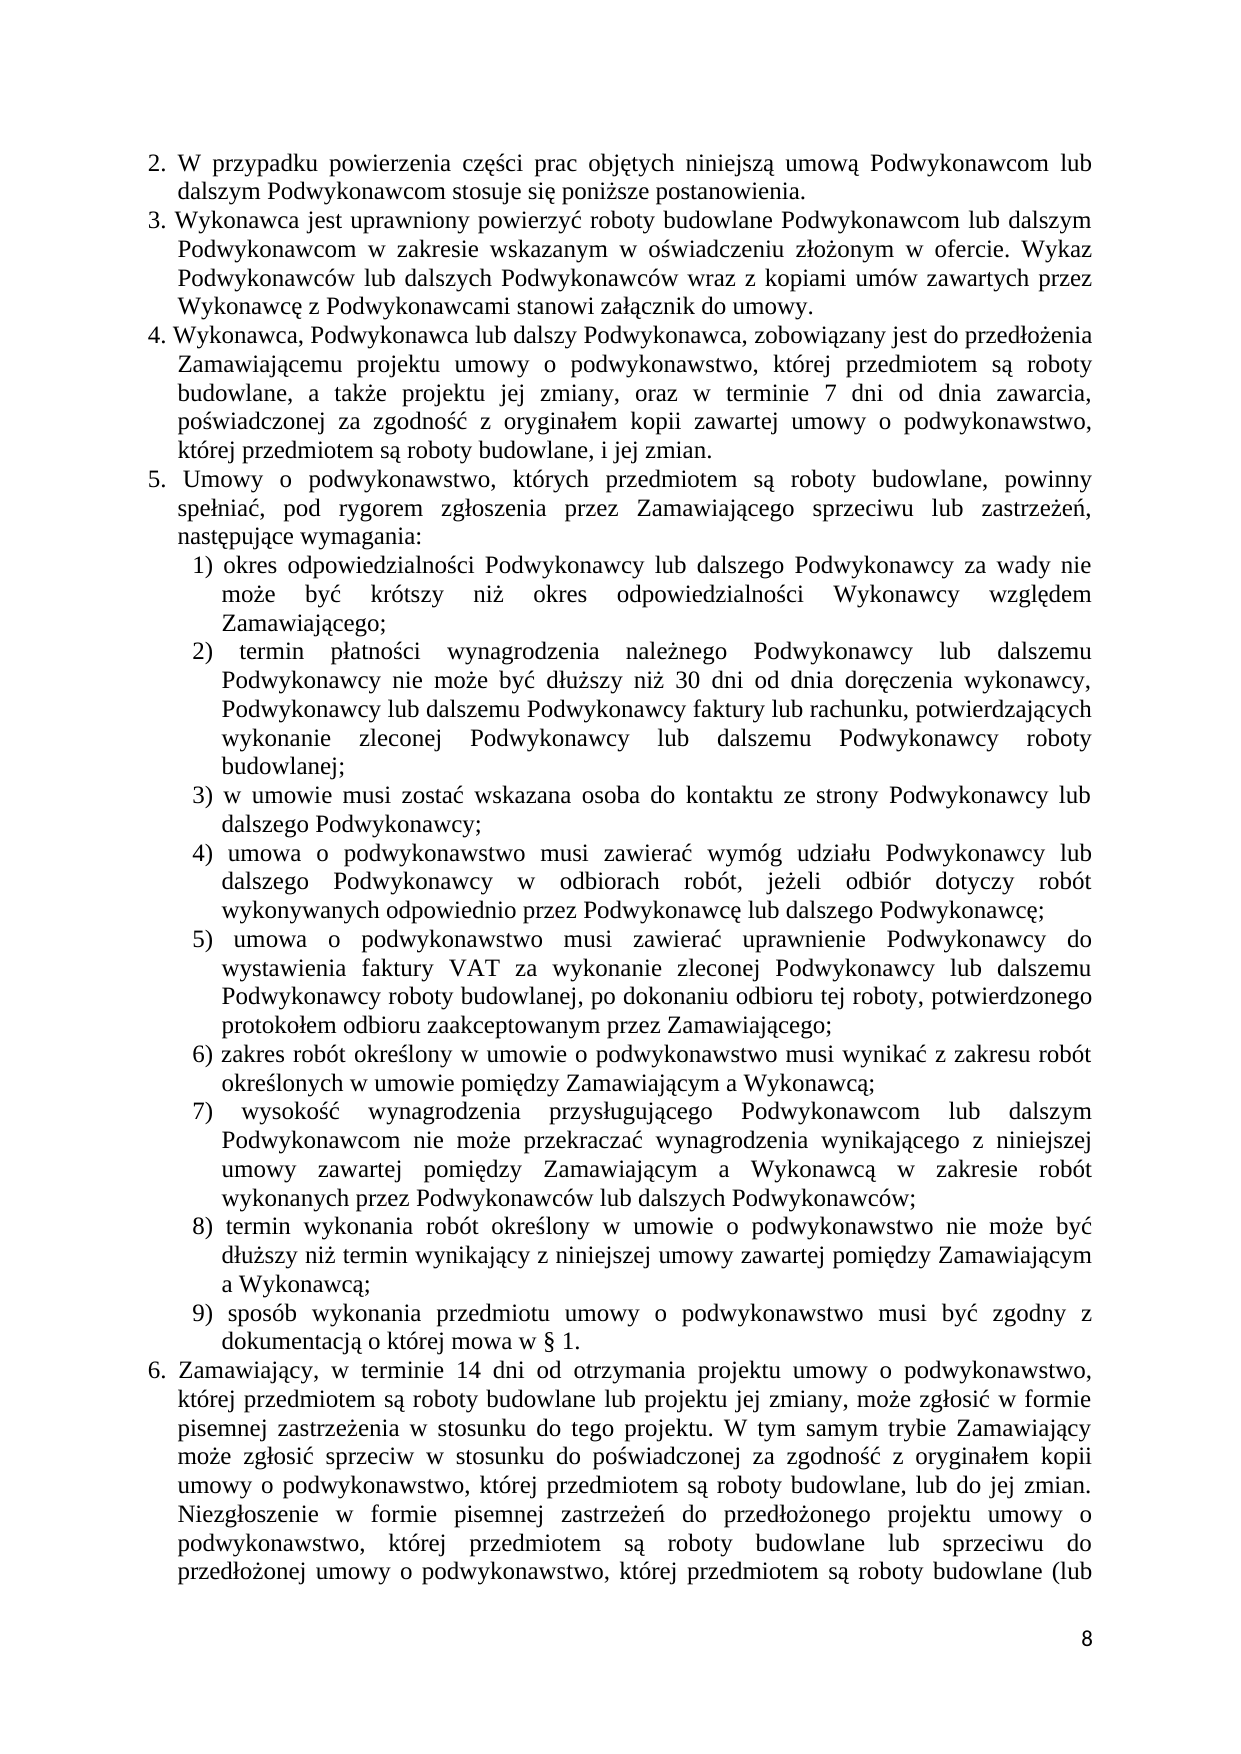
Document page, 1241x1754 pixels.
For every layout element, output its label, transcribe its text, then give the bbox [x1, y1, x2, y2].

text 4. Wykonawca, Podwykonawca lub dalszy Podwykonawca, zobowiązany jest do przedłożenia Zamawiającemu projektu umowy o podwykonawstwo, której przedmiotem są roboty budowlane, a także projektu jej zmiany, oraz w terminie 7 dni od dnia zawarcia, poświadczonej za zgodność z oryginałem kopii zawartej umowy o podwykonawstwo, której przedmiotem są roboty budowlane, i jej zmian. [148, 320, 1093, 464]
text 7) wysokość wynagrodzenia przysługującego Podwykonawcom lub dalszym Podwykonawcom nie może przekraczać wynagrodzenia wynikającego z niniejszej umowy zawartej pomiędzy Zamawiającym a Wykonawcą w zakresie robót wykonanych przez Podwykonawców lub dalszych Podwykonawców; [192, 1096, 1093, 1211]
text 5) umowa o podwykonawstwo musi zawierać uprawnienie Podwykonawcy do wystawienia faktury VAT za wykonanie zleconej Podwykonawcy lub dalszemu Podwykonawcy roboty budowlanej, po dokonaniu odbioru tej roboty, potwierdzonego protokołem odbioru zaakceptowanym przez Zamawiającego; [192, 924, 1093, 1039]
text 2) termin płatności wynagrodzenia należnego Podwykonawcy lub dalszemu Podwykonawcy nie może być dłuższy niż 30 dni od dnia doręczenia wykonawcy, Podwykonawcy lub dalszemu Podwykonawcy faktury lub rachunku, potwierdzających wykonanie zleconej Podwykonawcy lub dalszemu Podwykonawcy roboty budowlanej; [192, 636, 1093, 780]
text 3. Wykonawca jest uprawniony powierzyć roboty budowlane Podwykonawcom lub dalszym Podwykonawcom w zakresie wskazanym w oświadczeniu złożonym w ofercie. Wykaz Podwykonawców lub dalszych Podwykonawców wraz z kopiami umów zawartych przez Wykonawcę z Podwykonawcami stanowi załącznik do umowy. [148, 205, 1093, 320]
text 1) okres odpowiedzialności Podwykonawcy lub dalszego Podwykonawcy za wady nie może być krótszy niż okres odpowiedzialności Wykonawcy względem Zamawiającego; [192, 550, 1093, 636]
text 8) termin wykonania robót określony w umowie o podwykonawstwo nie może być dłuższy niż termin wynikający z niniejszej umowy zawartej pomiędzy Zamawiającym a Wykonawcą; [192, 1211, 1093, 1298]
text 5. Umowy o podwykonawstwo, których przedmiotem są roboty budowlane, powinny spełniać, pod rygorem zgłoszenia przez Zamawiającego sprzeciwu lub zastrzeżeń, następujące wymagania: [148, 464, 1093, 550]
text 2. W przypadku powierzenia części prac objętych niniejszą umową Podwykonawcom lub dalszym Podwykonawcom stosuje się poniższe postanowienia. [148, 148, 1093, 205]
text 6) zakres robót określony w umowie o podwykonawstwo musi wynikać z zakresu robót określonych w umowie pomiędzy Zamawiającym a Wykonawcą; [192, 1039, 1093, 1096]
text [148, 1355, 1093, 1585]
text 9) sposób wykonania przedmiotu umowy o podwykonawstwo musi być zgodny z dokumentacją o której mowa w § 1. [192, 1298, 1093, 1355]
text 3) w umowie musi zostać wskazana osoba do kontaktu ze strony Podwykonawcy lub dalszego Podwykonawcy; [192, 780, 1093, 838]
text 4) umowa o podwykonawstwo musi zawierać wymóg udziału Podwykonawcy lub dalszego Podwykonawcy w odbiorach robót, jeżeli odbiór dotyczy robót wykonywanych odpowiednio przez Podwykonawcę lub dalszego Podwykonawcę; [192, 838, 1093, 924]
